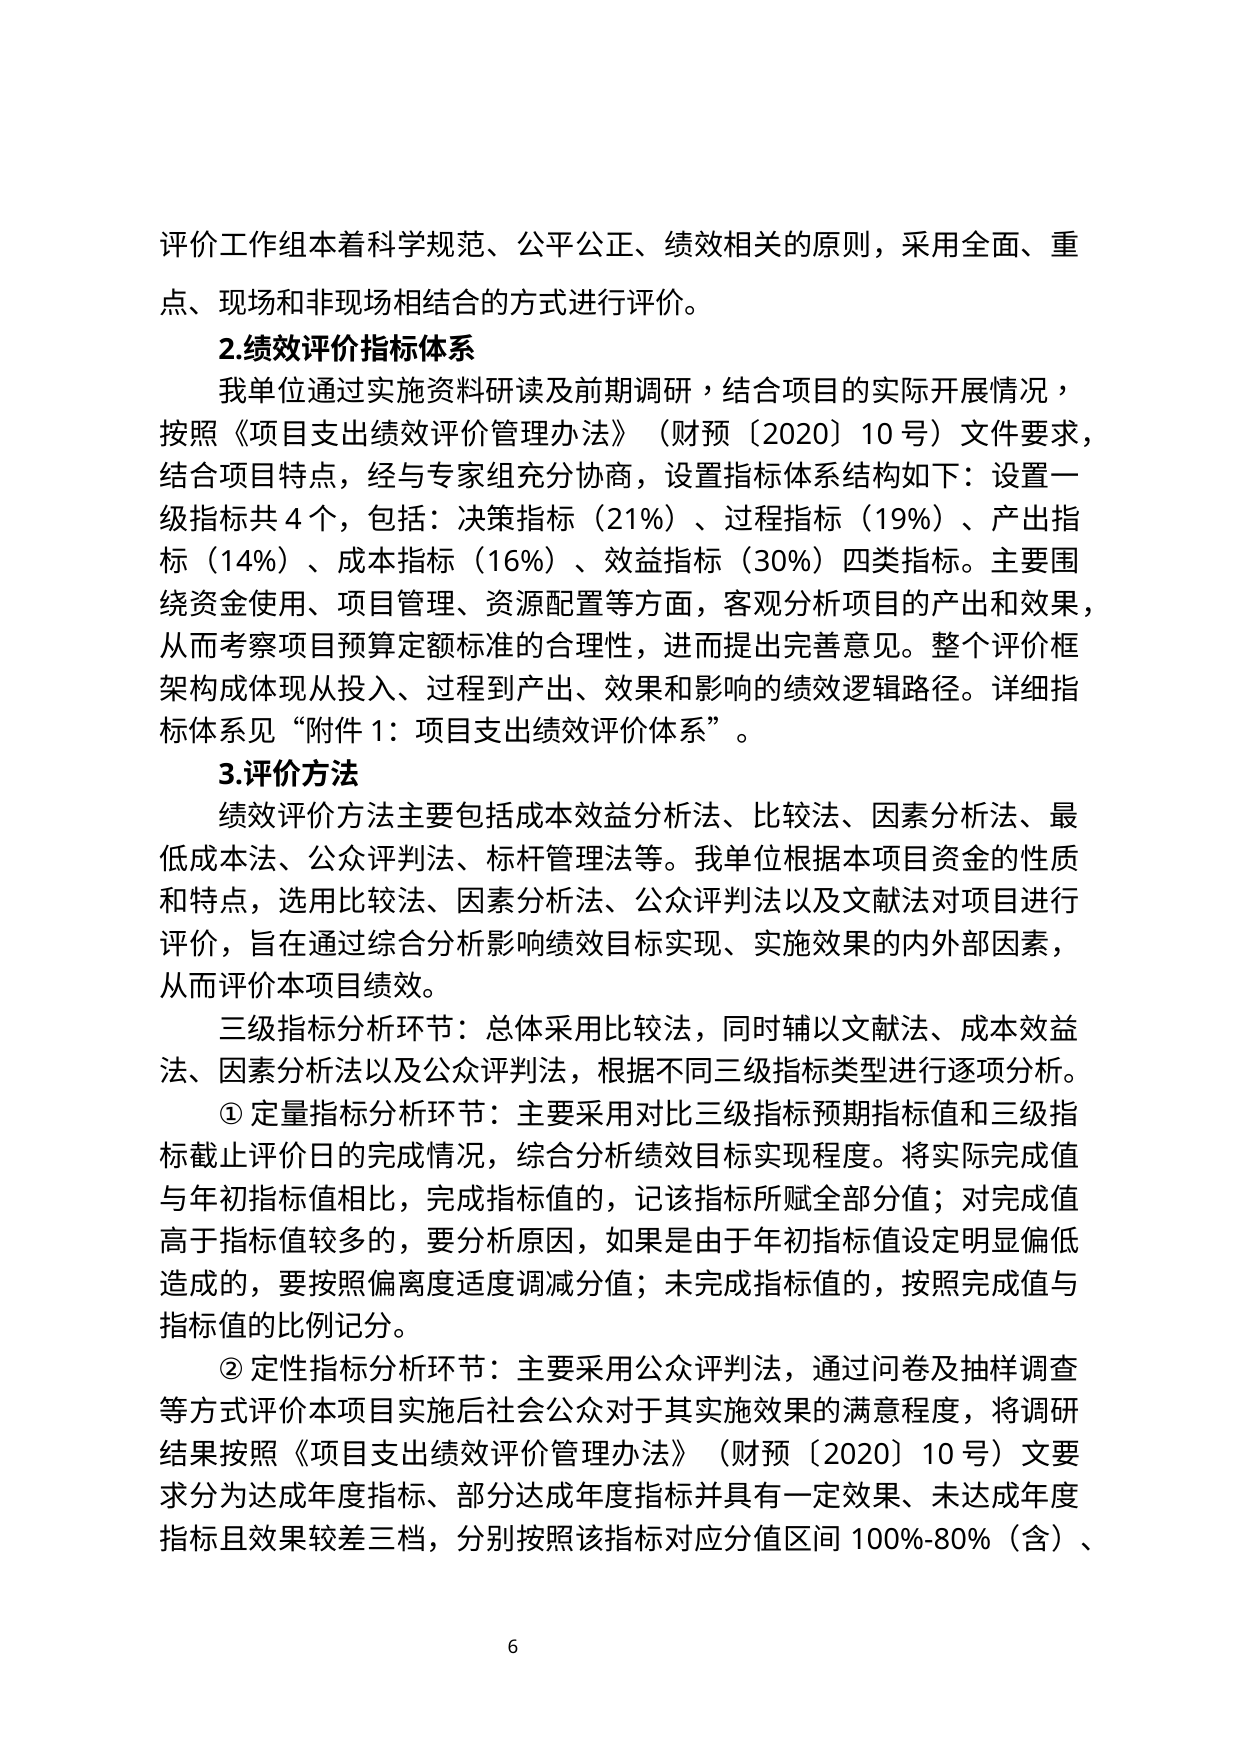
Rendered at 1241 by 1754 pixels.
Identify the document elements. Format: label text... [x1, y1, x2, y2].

text 三级指标分析环节：总体采用比较法，同时辅以文献法、成本效益法、因素分析法以及公众评判法，根据不同三级指标类型进行逐项分析。 [159, 1005, 1081, 1090]
subtitle 2.绩效评价指标体系 [159, 325, 1081, 368]
text 我单位通过实施资料研读及前期调研，结合项目的实际开展情况，按照《项目支出绩效评价管理办法》（财预〔2020〕10号）文件要求，结合项目特点，经与专家组充分协商，设置指标体系结构如下：设置一级指标共4个，包括：决策指标（21%）、过程指标（19%）、产出指标（14%）、成本指标（16%）、效益指标（30%）四类指标。主要围绕资金使用、项目管理、资源配置等方面，客观分析项目的产出和效果，从而考察项目预算定额标准的合理性，进而提出完善意见。整个评价框架构成体现从投入、过程到产出、效果和影响的绩效逻辑路径。详细指标体系见“附件1：项目支出绩效评价体系”。 [159, 368, 1081, 750]
text 绩效评价方法主要包括成本效益分析法、比较法、因素分析法、最低成本法、公众评判法、标杆管理法等。我单位根据本项目资金的性质和特点，选用比较法、因素分析法、公众评判法以及文献法对项目进行评价，旨在通过综合分析影响绩效目标实现、实施效果的内外部因素，从而评价本项目绩效。 [159, 793, 1081, 1005]
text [159, 209, 1081, 325]
subtitle 3.评价方法 [159, 750, 1081, 793]
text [159, 1345, 1081, 1558]
text ①定量指标分析环节：主要采用对比三级指标预期指标值和三级指标截止评价日的完成情况，综合分析绩效目标实现程度。将实际完成值与年初指标值相比，完成指标值的，记该指标所赋全部分值；对完成值高于指标值较多的，要分析原因，如果是由于年初指标值设定明显偏低造成的，要按照偏离度适度调减分值；未完成指标值的，按照完成值与指标值的比例记分。 [159, 1090, 1081, 1345]
